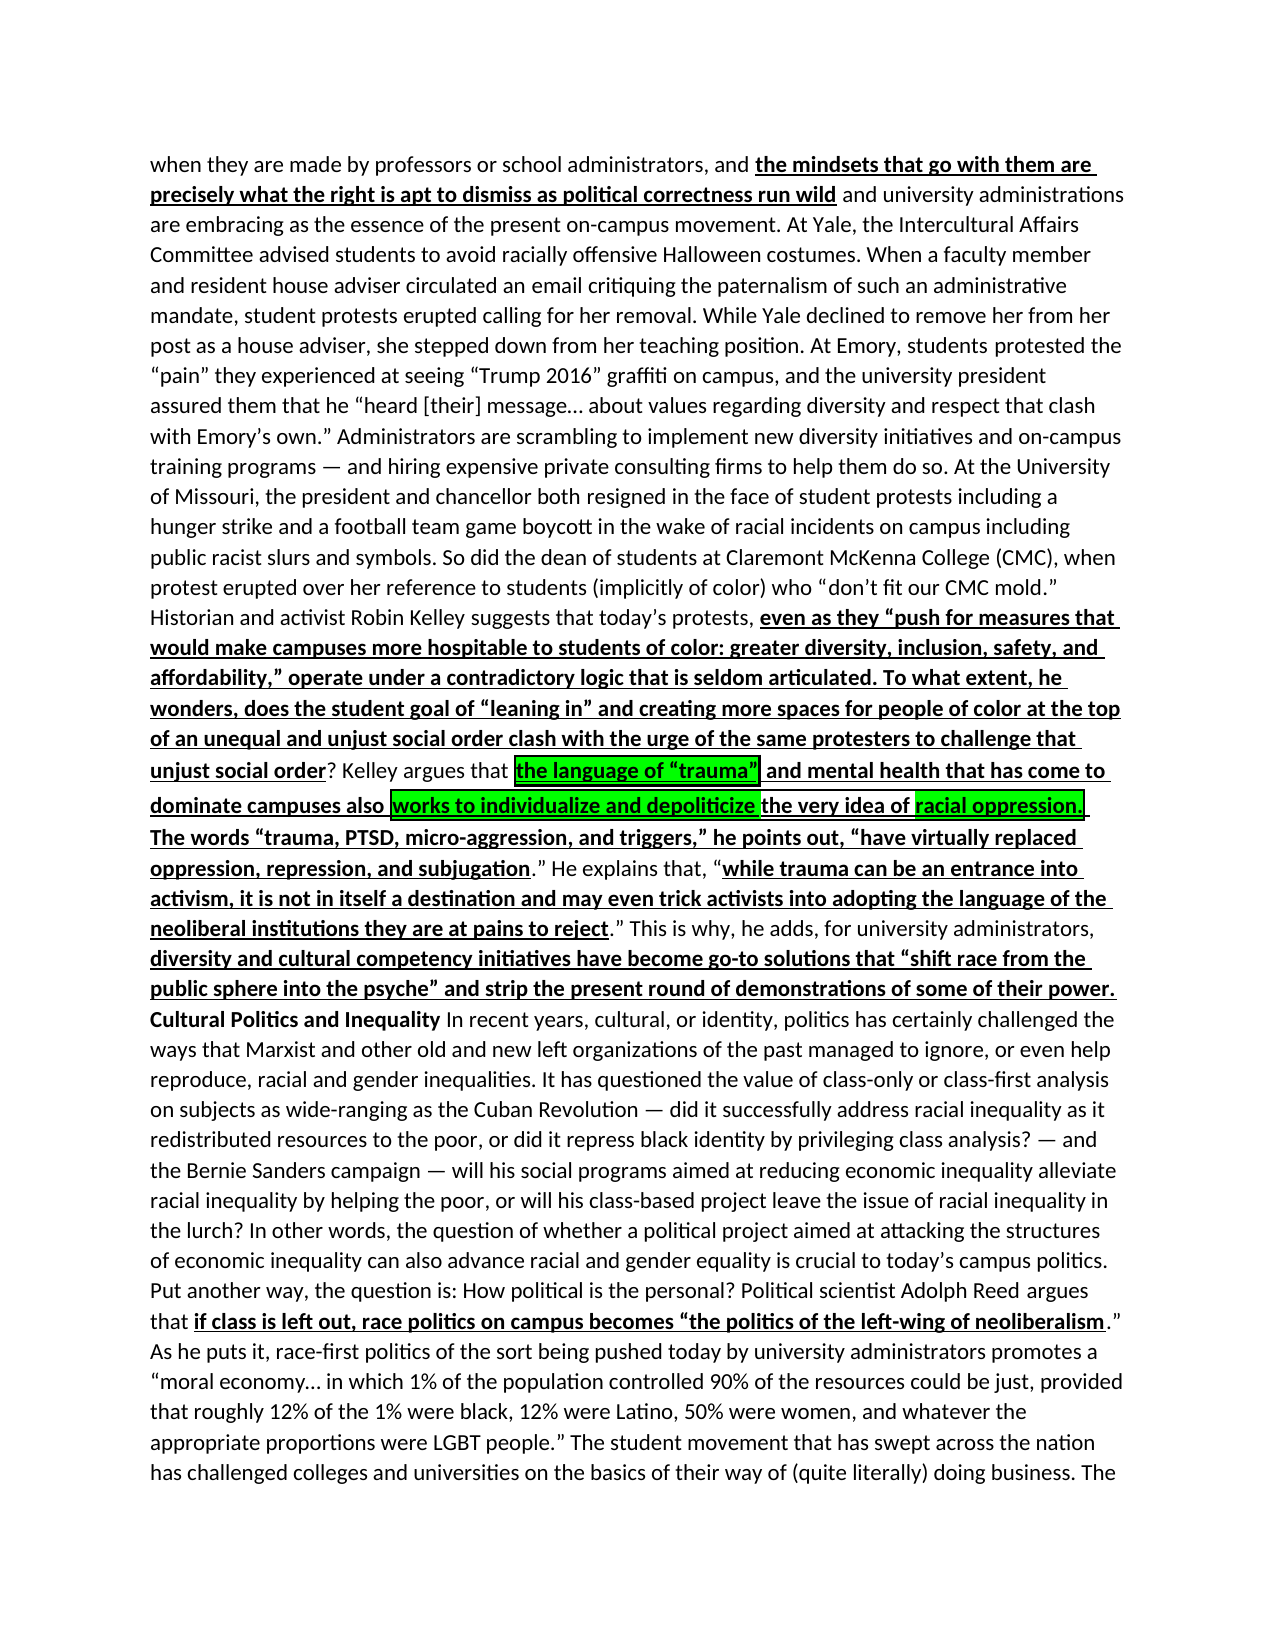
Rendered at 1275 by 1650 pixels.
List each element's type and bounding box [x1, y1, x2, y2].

text [150, 150, 1125, 1486]
